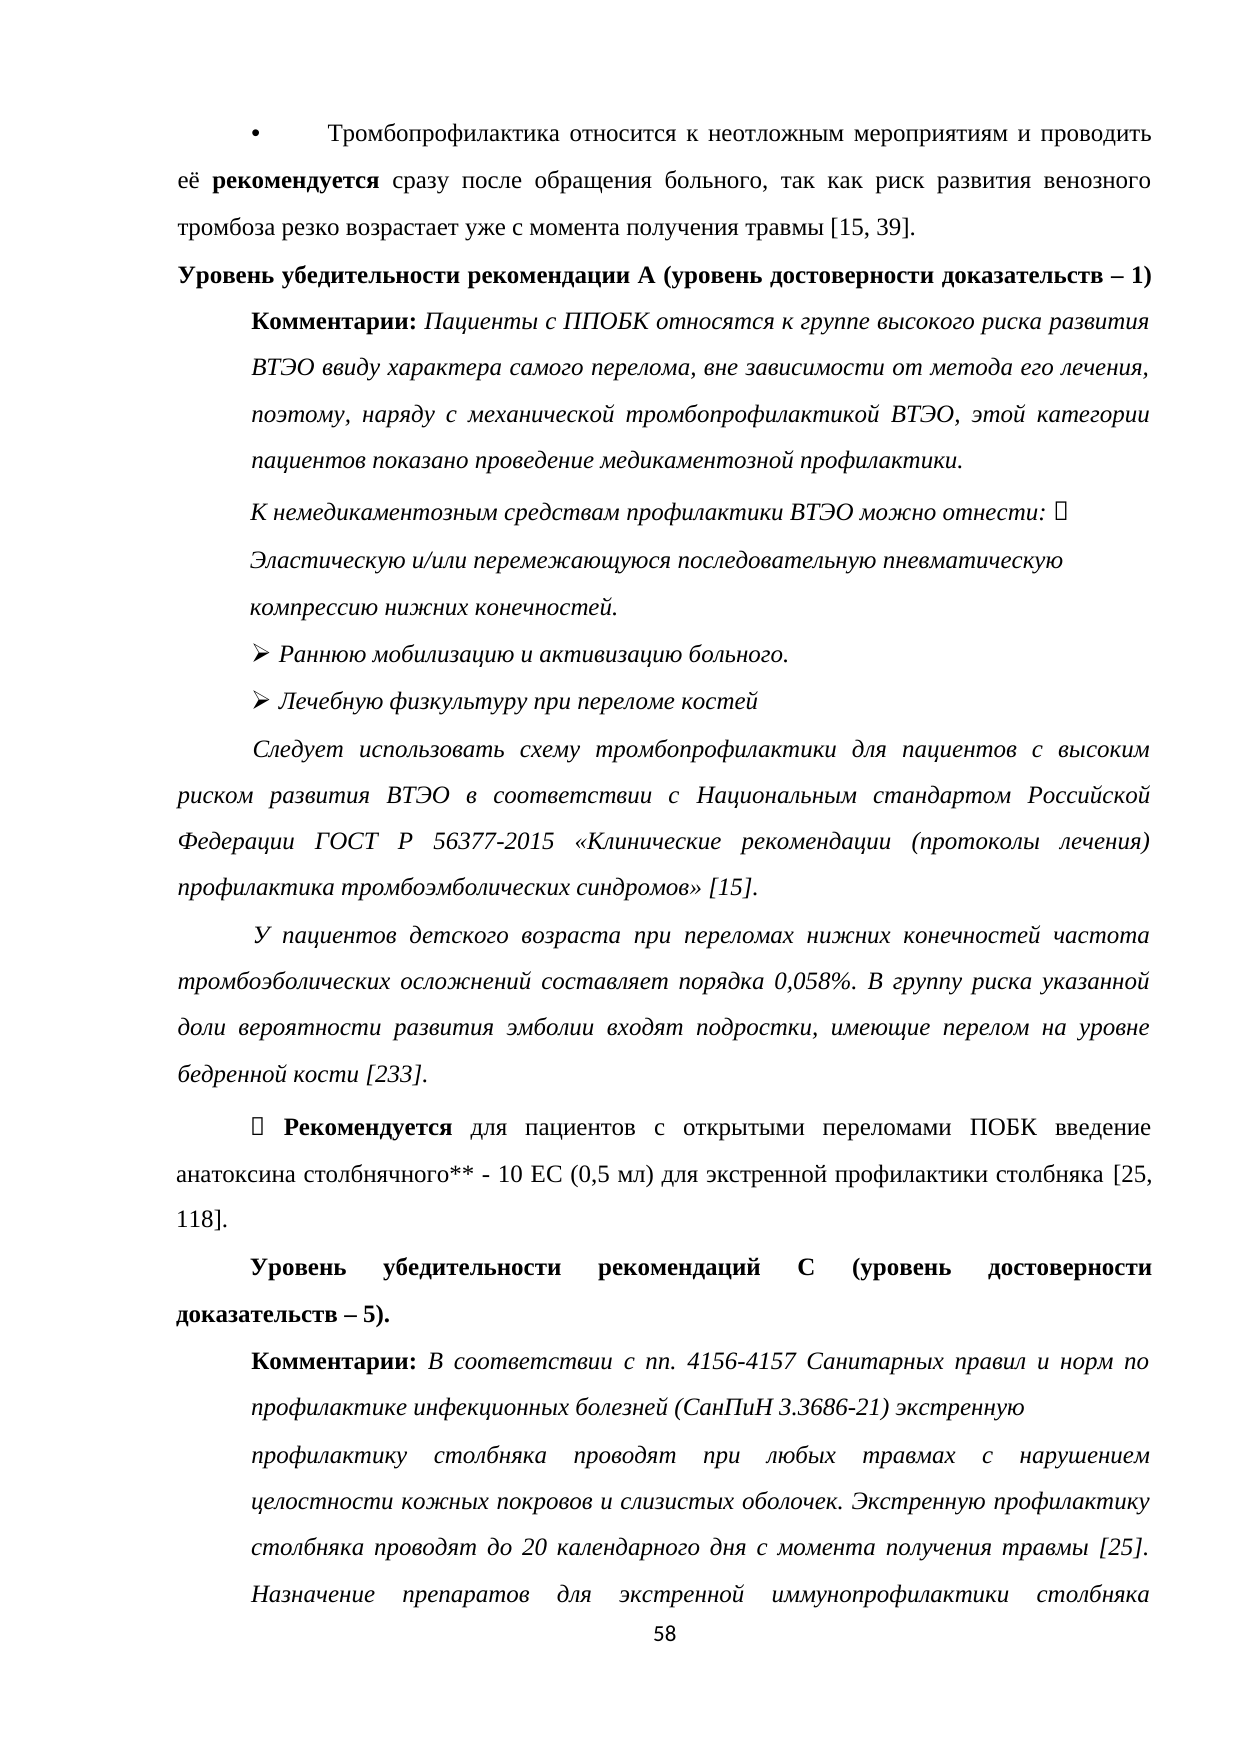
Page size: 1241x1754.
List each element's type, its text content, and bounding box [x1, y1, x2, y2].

text  Рекомендуется для пациентов с открытыми переломами ПОБК введение анатоксина столбнячного** - 10 ЕС (0,5 мл) для экстренной профилактики столбняка [25, 118]. [176, 1109, 1152, 1232]
text Уровень убедительности рекомендаций С (уровень достоверности доказательств – 5). [176, 1252, 1153, 1328]
list Раннюю мобилизацию и активизацию больного. [251, 639, 1153, 668]
text У пациентов детского возраста при переломах нижних конечностей частота тромбоэболических осложнений составляет порядка 0,058%. В группу риска указанной доли вероятности развития эмболии входят подростки, имеющие перелом на уровне бедренной кости [233]. [177, 920, 1153, 1087]
text Следует использовать схему тромбопрофилактики для пациентов с высоким риском развития ВТЭО в соответствии с Национальным стандартом Российской Федерации ГОСТ Р 56377-2015 «Клинические рекомендации (протоколы лечения) профилактика тромбоэмболических синдромов» [15]. [177, 734, 1153, 901]
text Комментарии: В соответствии с пп. 4156-4157 Санитарных правил и норм по профилактике инфекционных болезней (СанПиН 3.3686-21) экстренную [251, 1346, 1153, 1421]
text Уровень убедительности рекомендации А (уровень достоверности доказательств – 1) Комментарии: Пациенты с ППОБК относятся к группе высокого риска развития ВТЭО ввиду характера самого перелома, вне зависимости от метода его лечения, поэтому, наряду с механической тромбопрофилактикой ВТЭО, этой категории пациентов показано проведение медикаментозной профилактики. [177, 260, 1153, 474]
list Лечебную физкультуру при переломе костей [251, 686, 1153, 715]
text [251, 1440, 1153, 1607]
text К немедикаментозным средствам профилактики ВТЭО можно отнести:  Эластическую и/или перемежающуюся последовательную пневматическую компрессию нижних конечностей. [249, 492, 1091, 621]
list Тромбопрофилактика относится к неотложным мероприятиям и проводить её рекомендуется сразу после обращения больного, так как риск развития венозного тромбоза резко возрастает уже с момента получения травмы [15, 39]. [177, 118, 1152, 241]
